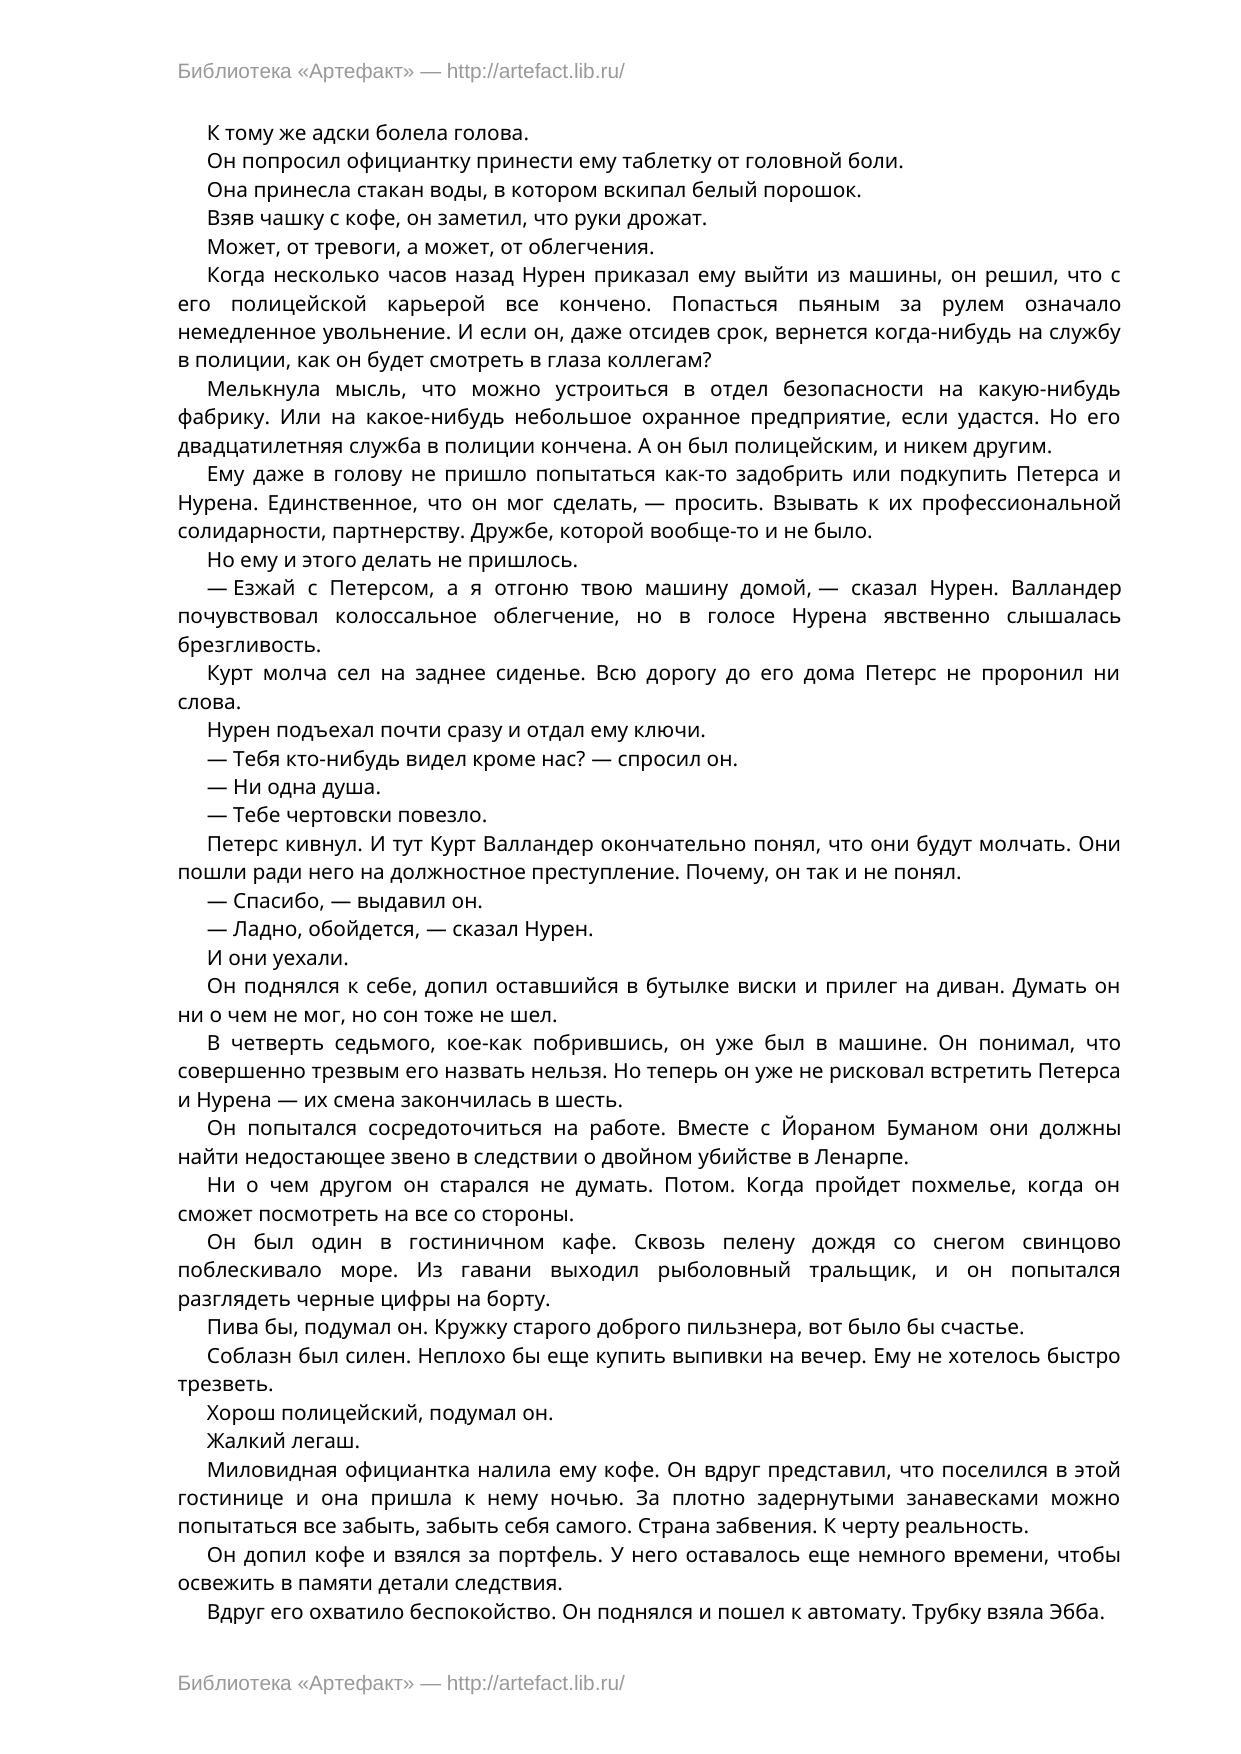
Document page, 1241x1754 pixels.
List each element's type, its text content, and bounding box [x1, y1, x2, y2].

text Ни о чем другом он старался не думать. Потом. Когда пройдет похмелье, когда он сможет посмотреть на все со стороны. [177, 1170, 1122, 1227]
text Взяв чашку с кофе, он заметил, что руки дрожат. [177, 203, 1122, 232]
text Соблазн был силен. Неплохо бы еще купить выпивки на вечер. Ему не хотелось быстро трезветь. [177, 1341, 1122, 1398]
text Он поднялся к себе, допил оставшийся в бутылке виски и прилег на диван. Думать он ни о чем не мог, но сон тоже не шел. [177, 971, 1122, 1028]
text — Езжай с Петерсом, а я отгоню твою машину домой, — сказал Нурен. Валландер почувствовал колоссальное облегчение, но в голосе Нурена явственно слышалась брезгливость. [177, 573, 1122, 658]
text Но ему и этого делать не пришлось. [177, 545, 1122, 573]
text И они уехали. [177, 943, 1122, 971]
text Ему даже в голову не пришло попытаться как-то задобрить или подкупить Петерса и Нурена. Единственное, что он мог сделать, — просить. Взывать к их профессиональной солидарности, партнерству. Дружбе, которой вообще-то и не было. [177, 459, 1122, 545]
text Когда несколько часов назад Нурен приказал ему выйти из машины, он решил, что с его полицейской карьерой все кончено. Попасться пьяным за рулем означало немедленное увольнение. И если он, даже отсидев срок, вернется когда-нибудь на службу в полиции, как он будет смотреть в глаза коллегам? [177, 260, 1122, 374]
text — Ни одна душа. [177, 772, 1122, 801]
text — Тебе чертовски повезло. [177, 801, 1122, 829]
text Нурен подъехал почти сразу и отдал ему ключи. [177, 715, 1122, 744]
text К тому же адски болела голова. [177, 118, 1122, 147]
text Жалкий легаш. [177, 1426, 1122, 1455]
text Он допил кофе и взялся за портфель. У него оставалось еще немного времени, чтобы освежить в памяти детали следствия. [177, 1540, 1122, 1597]
text Вдруг его охватило беспокойство. Он поднялся и пошел к автомату. Трубку взяла Эбба. [177, 1597, 1122, 1625]
text Курт молча сел на заднее сиденье. Всю дорогу до его дома Петерс не проронил ни слова. [177, 658, 1122, 715]
text Хорош полицейский, подумал он. [177, 1398, 1122, 1426]
text Она принесла стакан воды, в котором вскипал белый порошок. [177, 175, 1122, 203]
text Он был один в гостиничном кафе. Сквозь пелену дождя со снегом свинцово поблескивало море. Из гавани выходил рыболовный тральщик, и он попытался разглядеть черные цифры на борту. [177, 1227, 1122, 1312]
text Миловидная официантка налила ему кофе. Он вдруг представил, что поселился в этой гостинице и она пришла к нему ночью. За плотно задернутыми занавесками можно попытаться все забыть, забыть себя самого. Страна забвения. К черту реальность. [177, 1455, 1122, 1540]
text Пива бы, подумал он. Кружку старого доброго пильзнера, вот было бы счастье. [177, 1312, 1122, 1341]
text Может, от тревоги, а может, от облегчения. [177, 232, 1122, 260]
text — Спасибо, — выдавил он. [177, 886, 1122, 914]
text Он попросил официантку принести ему таблетку от головной боли. [177, 147, 1122, 175]
text Мелькнула мысль, что можно устроиться в отдел безопасности на какую-нибудь фабрику. Или на какое-нибудь небольшое охранное предприятие, если удастся. Но его двадцатилетняя служба в полиции кончена. А он был полицейским, и никем другим. [177, 374, 1122, 459]
text Он попытался сосредоточиться на работе. Вместе с Йораном Буманом они должны найти недостающее звено в следствии о двойном убийстве в Ленарпе. [177, 1113, 1122, 1170]
text — Ладно, обойдется, — сказал Нурен. [177, 914, 1122, 943]
text — Тебя кто-нибудь видел кроме нас? — спросил он. [177, 744, 1122, 772]
text В четверть седьмого, кое-как побрившись, он уже был в машине. Он понимал, что совершенно трезвым его назвать нельзя. Но теперь он уже не рисковал встретить Петерса и Нурена — их смена закончилась в шесть. [177, 1028, 1122, 1113]
text Петерс кивнул. И тут Курт Валландер окончательно понял, что они будут молчать. Они пошли ради него на должностное преступление. Почему, он так и не понял. [177, 829, 1122, 886]
